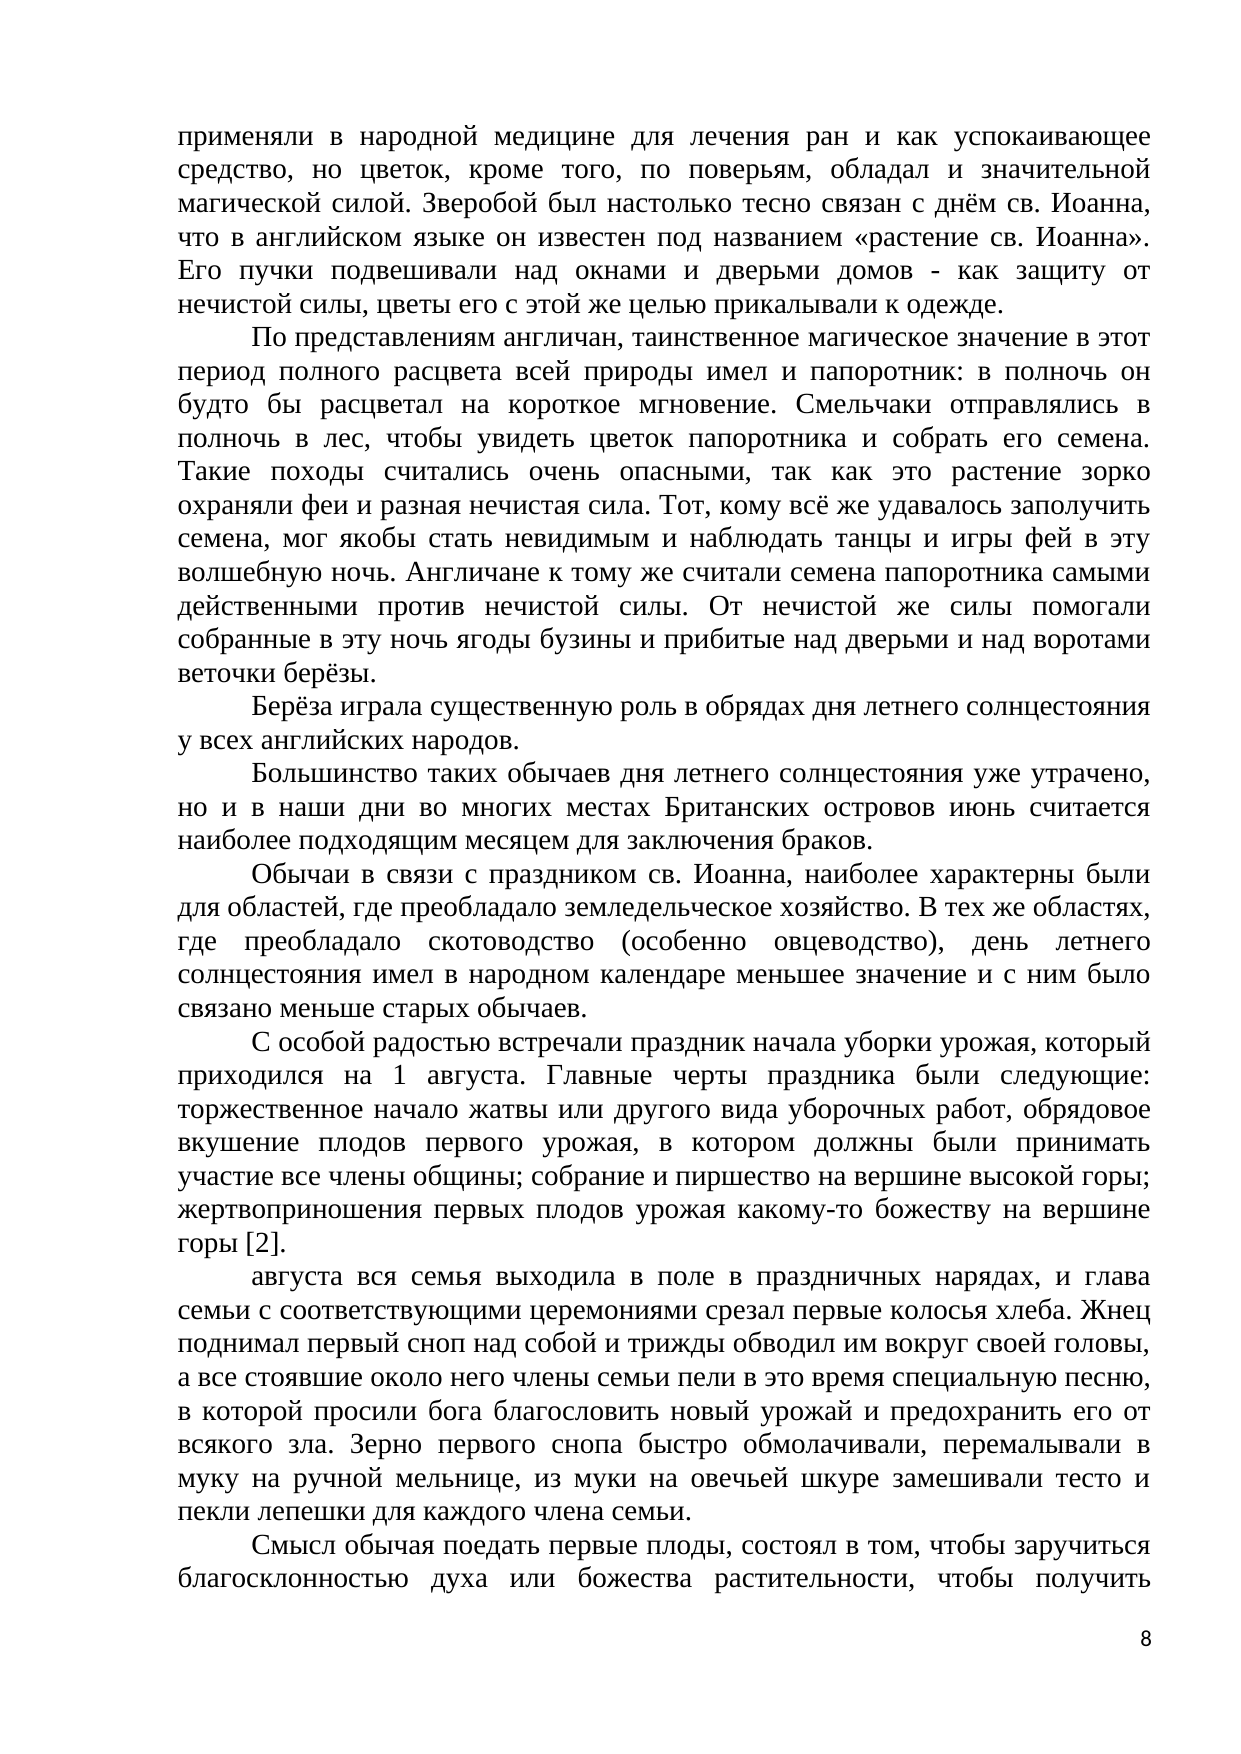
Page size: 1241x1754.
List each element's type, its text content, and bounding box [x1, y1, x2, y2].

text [177, 118, 1152, 319]
text С особой радостью встречали праздник начала уборки урожая, который приходился на 1 августа. Главные черты праздника были следующие: торжественное начало жатвы или другого вида уборочных работ, обрядовое вкушение плодов первого урожая, в котором должны были принимать участие все члены общины; собрание и пиршество на вершине высокой горы; жертвоприношения первых плодов урожая какому-то божеству на вершине горы [2]. [177, 1024, 1152, 1258]
text Берёза играла существенную роль в обрядах дня летнего солнцестояния у всех английских народов. [177, 688, 1152, 755]
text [177, 1527, 1152, 1594]
text Большинство таких обычаев дня летнего солнцестояния уже утрачено, но и в наши дни во многих местах Британских островов июнь считается наиболее подходящим месяцем для заключения браков. [177, 755, 1152, 856]
text августа вся семья выходила в поле в праздничных нарядах, и глава семьи с соответствующими церемониями срезал первые колосья хлеба. Жнец поднимал первый сноп над собой и трижды обводил им вокруг своей головы, а все стоявшие около него члены семьи пели в это время специальную песню, в которой просили бога благословить новый урожай и предохранить его от всякого зла. Зерно первого снопа быстро обмолачивали, перемалывали в муку на ручной мельнице, из муки на овечьей шкуре замешивали тесто и пекли лепешки для каждого члена семьи. [177, 1258, 1152, 1527]
text Обычаи в связи с праздником св. Иоанна, наиболее характерны были для областей, где преобладало земледельческое хозяйство. В тех же областях, где преобладало скотоводство (особенно овцеводство), день летнего солнцестояния имел в народном календаре меньшее значение и с ним было связано меньше старых обычаев. [177, 856, 1152, 1024]
text По представлениям англичан, таинственное магическое значение в этот период полного расцвета всей природы имел и папоротник: в полночь он будто бы расцветал на короткое мгновение. Смельчаки отправлялись в полночь в лес, чтобы увидеть цветок папоротника и собрать его семена. Такие походы считались очень опасными, так как это растение зорко охраняли феи и разная нечистая сила. Тот, кому всё же удавалось заполучить семена, мог якобы стать невидимым и наблюдать танцы и игры фей в эту волшебную ночь. Англичане к тому же считали семена папоротника самыми действенными против нечистой силы. От нечистой же силы помогали собранные в эту ночь ягоды бузины и прибитые над дверьми и над воротами веточки берёзы. [177, 319, 1152, 688]
